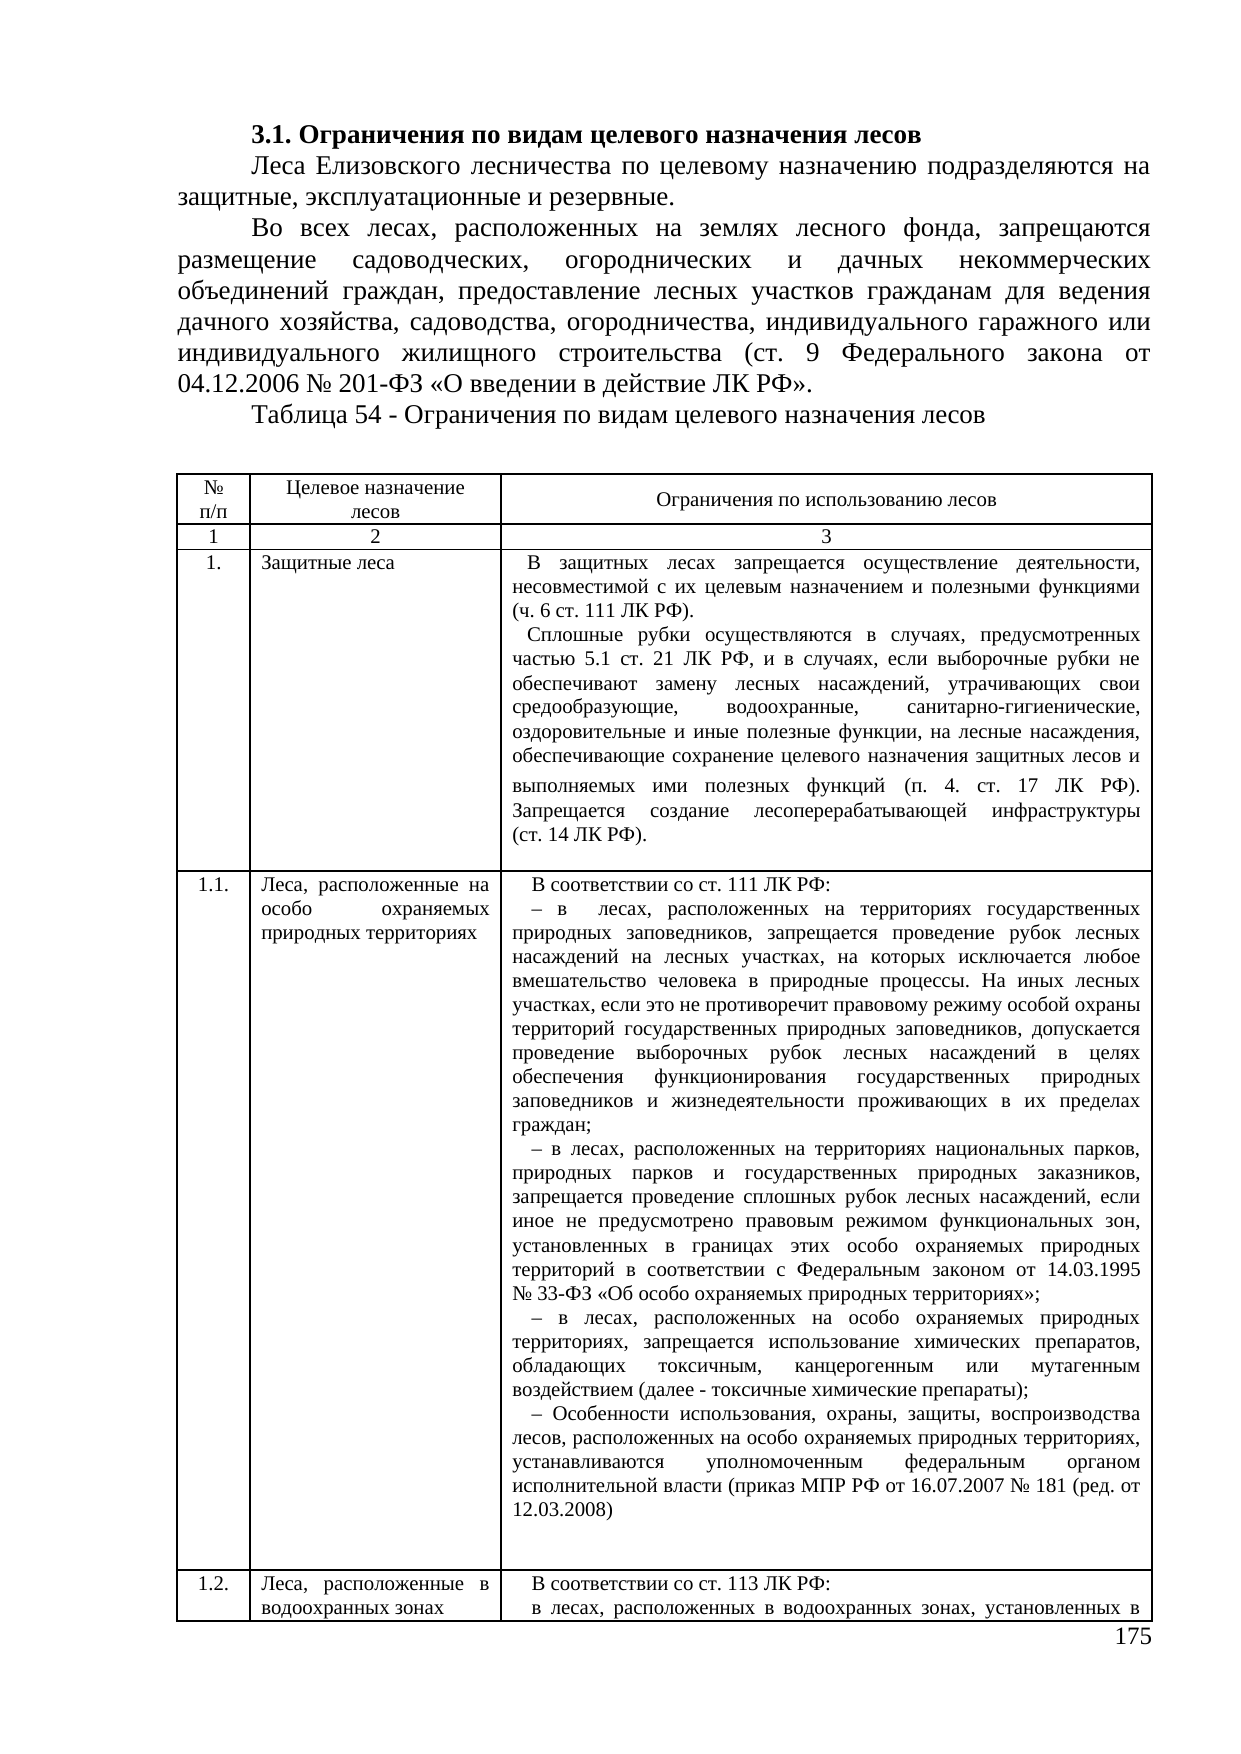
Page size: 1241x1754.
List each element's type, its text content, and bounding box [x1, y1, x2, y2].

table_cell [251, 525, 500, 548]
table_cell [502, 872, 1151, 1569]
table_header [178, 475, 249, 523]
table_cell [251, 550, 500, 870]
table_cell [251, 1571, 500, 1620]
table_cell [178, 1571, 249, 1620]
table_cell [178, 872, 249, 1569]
text Во всех лесах, расположенных на землях лесного фонда, запрещаются размещение садоводческих, огороднических и дачных некоммерческих объединений граждан, предоставление лесных участков гражданам для ведения дачного хозяйства, садоводства, огородничества, индивидуального гаражного или индивидуального жилищного строительства (ст. 9 Федерального закона от 04.12.2006 № 201-ФЗ «О введении в действие ЛК РФ». [177, 212, 1152, 398]
text Таблица 54 - Ограничения по видам целевого назначения лесов [177, 398, 1152, 429]
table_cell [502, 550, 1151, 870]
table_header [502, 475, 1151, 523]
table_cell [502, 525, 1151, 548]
text 3.1. Ограничения по видам целевого назначения лесов [177, 118, 1152, 149]
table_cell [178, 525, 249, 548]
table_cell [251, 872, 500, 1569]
text Леса Елизовского лесничества по целевому назначению подразделяются на защитные, эксплуатационные и резервные. [177, 149, 1152, 212]
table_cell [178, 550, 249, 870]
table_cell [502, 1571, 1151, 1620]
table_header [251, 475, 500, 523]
